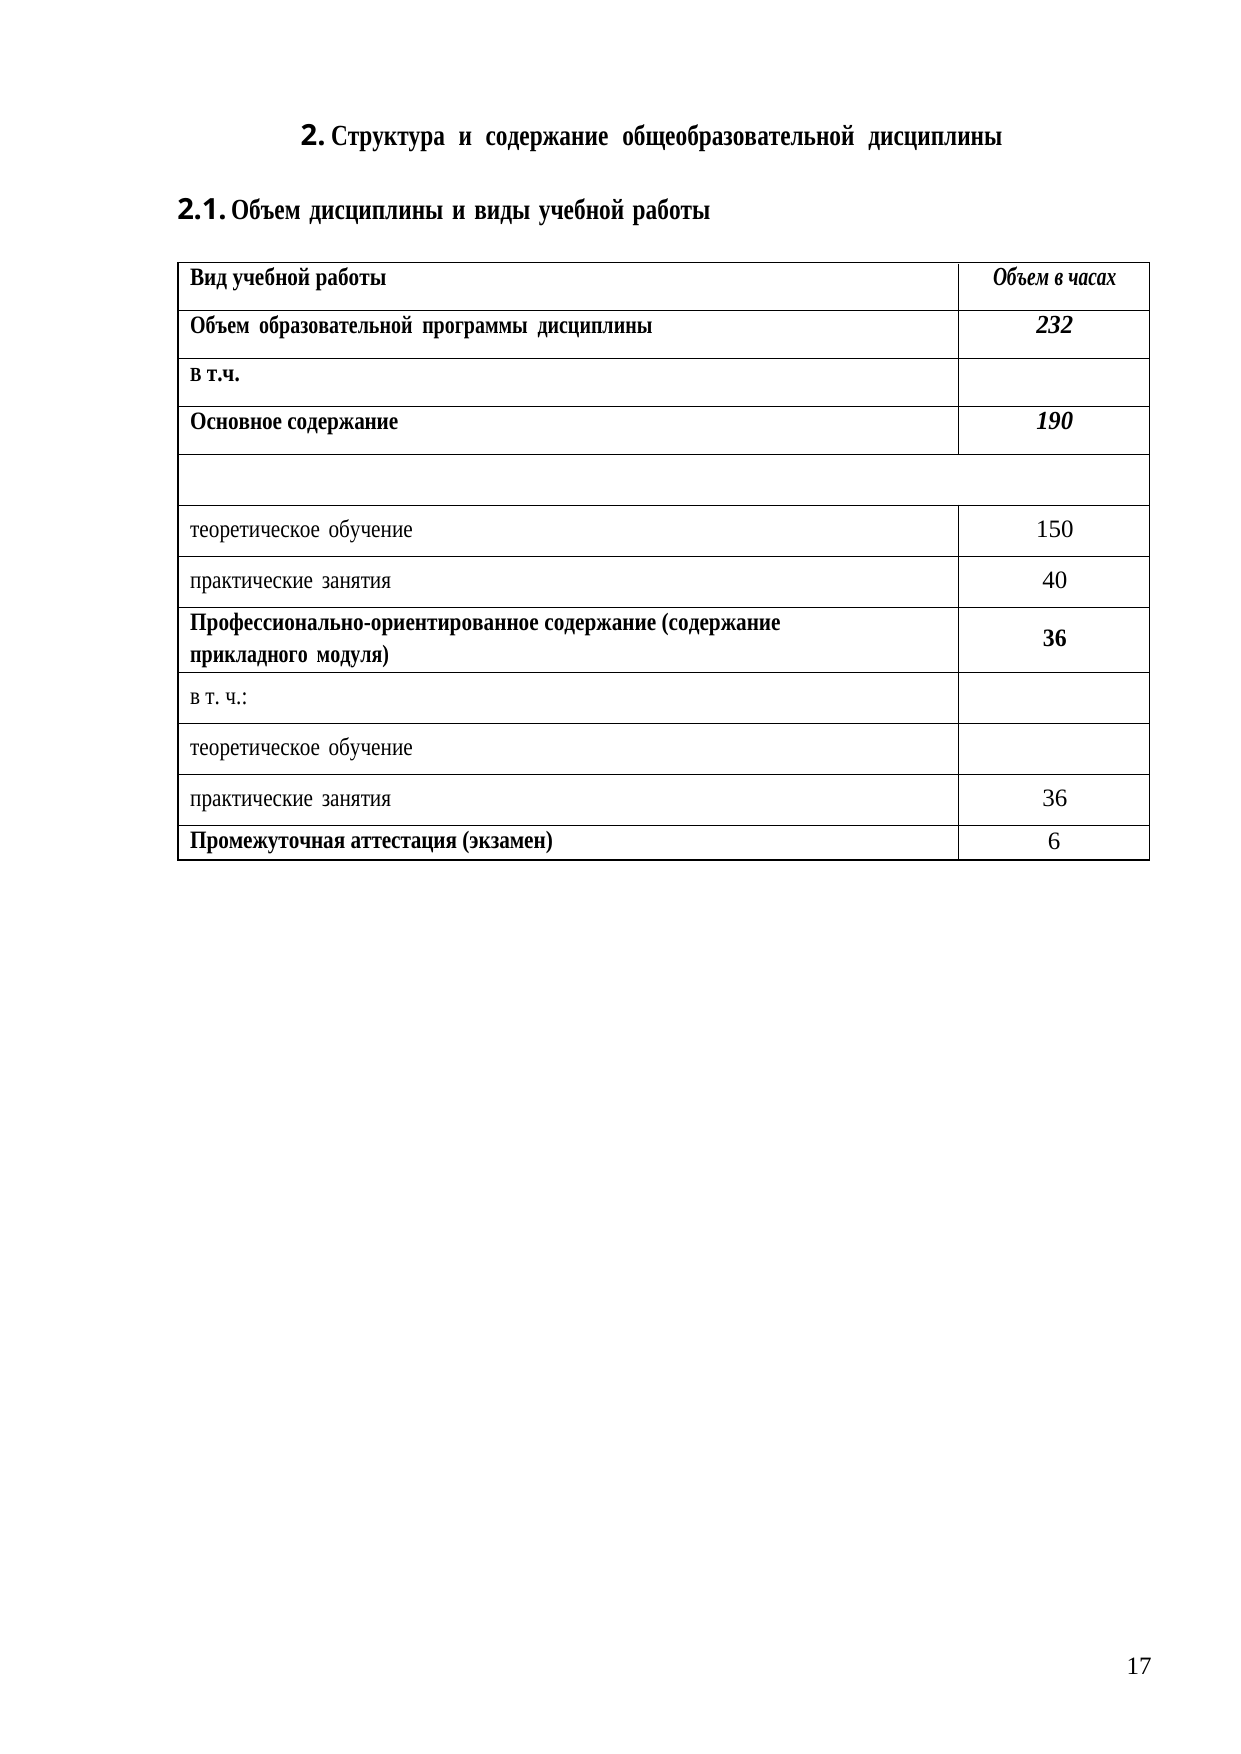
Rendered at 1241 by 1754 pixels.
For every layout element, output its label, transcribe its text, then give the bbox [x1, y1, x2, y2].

table_header Объем в часах [959, 263, 1149, 310]
table_cell практические занятия [179, 775, 958, 824]
table_cell Объем образовательной программы дисциплины [179, 311, 958, 358]
table_cell 190 [959, 407, 1149, 453]
table_cell Профессионально-ориентированное содержание (содержание прикладного модуля) [179, 608, 958, 672]
table_cell теоретическое обучение [179, 724, 958, 773]
table_cell [959, 673, 1149, 723]
list Объем дисциплины и виды учебной работы [177, 189, 1163, 228]
table_cell 6 [959, 826, 1149, 859]
table_header Вид учебной работы [179, 263, 958, 310]
table_cell Промежуточная аттестация (экзамен) [179, 826, 958, 859]
table_cell [959, 359, 1149, 406]
table_cell [179, 455, 1149, 504]
table_cell [959, 724, 1149, 773]
subtitle Структура и содержание общеобразовательной дисциплины [300, 114, 1163, 154]
table_cell 40 [959, 557, 1149, 607]
table_cell 232 [959, 311, 1149, 358]
table_cell 36 [959, 608, 1149, 672]
table_cell теоретическое обучение [179, 506, 958, 556]
table_cell 150 [959, 506, 1149, 556]
table_cell в т. ч.: [179, 673, 958, 723]
table_cell Основное содержание [179, 407, 958, 453]
table_cell в т.ч. [179, 359, 958, 406]
table_cell практические занятия [179, 557, 958, 607]
table_cell 36 [959, 775, 1149, 824]
